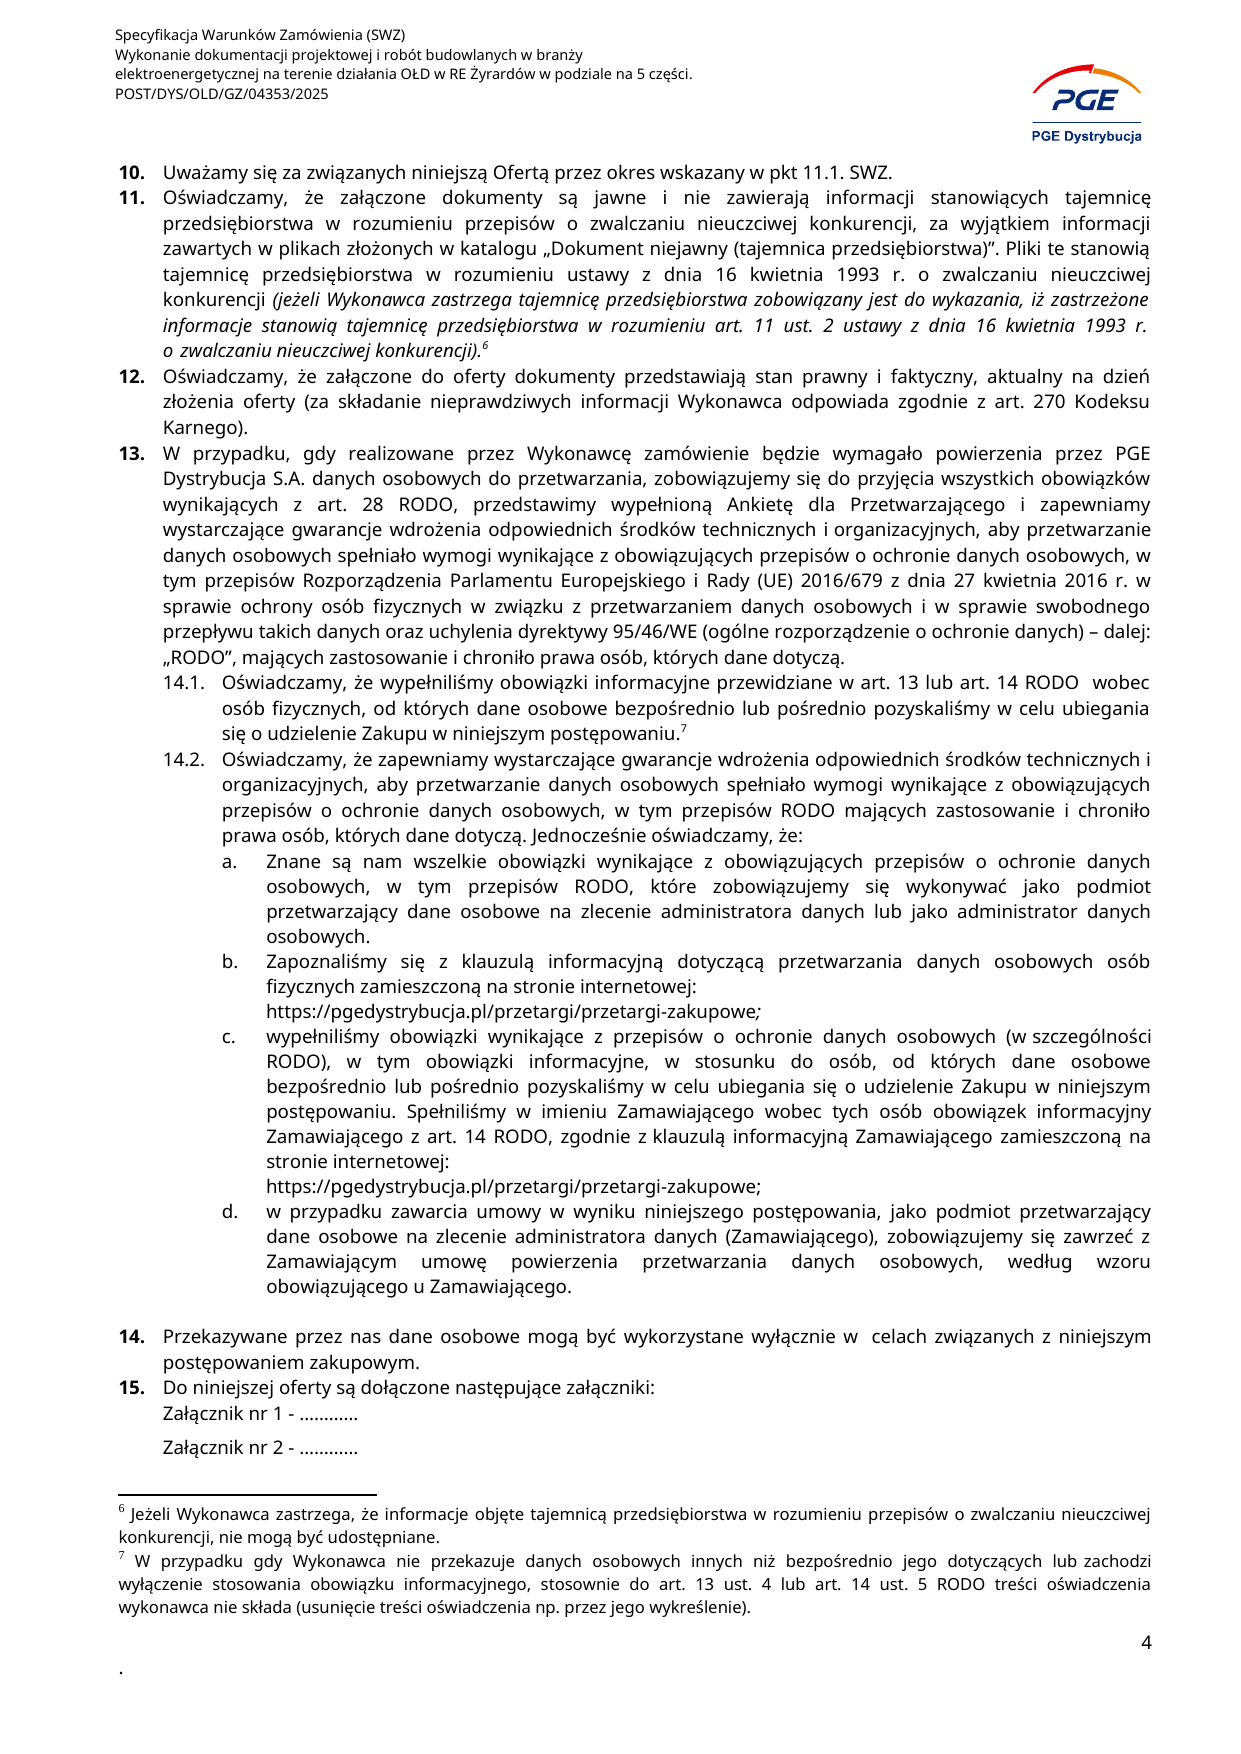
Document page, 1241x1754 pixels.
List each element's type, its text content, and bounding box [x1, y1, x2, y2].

list Znane są nam wszelkie obowiązki wynikające z obowiązujących przepisów o ochronie danych osobowych, w tym przepisów RODO, które zobowiązujemy się wykonywać jako podmiot przetwarzający dane osobowe na zlecenie administratora danych lub jako administrator danych osobowych. [222, 848, 1152, 948]
text Załącznik nr 1 - ………… [118, 1400, 1152, 1426]
list Zapoznaliśmy się z klauzulą informacyjną dotyczącą przetwarzania danych osobowych osób fizycznych zamieszczoną na stronie internetowej: [222, 948, 1152, 998]
list https://pgedystrybucja.pl/przetargi/przetargi-zakupowe; [266, 998, 1152, 1023]
list Oświadczamy, że załączone dokumenty są jawne i nie zawierają informacji stanowiących tajemnicę przedsiębiorstwa w rozumieniu przepisów o zwalczaniu nieuczciwej konkurencji, za wyjątkiem informacji zawartych w plikach złożonych w katalogu „Dokument niejawny (tajemnica przedsiębiorstwa)”. Pliki te stanowią tajemnicę przedsiębiorstwa w rozumieniu ustawy z dnia 16 kwietnia 1993 r. o zwalczaniu nieuczciwej konkurencji (jeżeli Wykonawca zastrzega tajemnicę przedsiębiorstwa zobowiązany jest do wykazania, iż zastrzeżone informacje stanowią tajemnicę przedsiębiorstwa w rozumieniu art. 11 ust. 2 ustawy z dnia 16 kwietnia 1993 r. o zwalczaniu nieuczciwej konkurencji). [118, 184, 1152, 363]
list Oświadczamy, że załączone do oferty dokumenty przedstawiają stan prawny i faktyczny, aktualny na dzień złożenia oferty (za składanie nieprawdziwych informacji Wykonawca odpowiada zgodnie z art. 270 Kodeksu Karnego). [118, 363, 1152, 440]
list 14.1. Oświadczamy, że wypełniliśmy obowiązki informacyjne przewidziane w art. 13 lub art. 14 RODO wobec osób fizycznych, od których dane osobowe bezpośrednio lub pośrednio pozyskaliśmy w celu ubiegania się o udzielenie Zakupu w niniejszym postępowaniu. [163, 669, 1152, 746]
list Przekazywane przez nas dane osobowe mogą być wykorzystane wyłącznie w celach związanych z niniejszym postępowaniem zakupowym. [118, 1324, 1152, 1375]
list https://pgedystrybucja.pl/przetargi/przetargi-zakupowe; [266, 1173, 1152, 1198]
list w przypadku zawarcia umowy w wyniku niniejszego postępowania, jako podmiot przetwarzający dane osobowe na zlecenie administratora danych (Zamawiającego), zobowiązujemy się zawrzeć z Zamawiającym umowę powierzenia przetwarzania danych osobowych, według wzoru obowiązującego u Zamawiającego. [222, 1198, 1152, 1298]
text Załącznik nr 2 - ………… [118, 1434, 1152, 1459]
list Uważamy się za związanych niniejszą Ofertą przez okres wskazany w pkt 11.1. SWZ. [118, 159, 1152, 184]
list wypełniliśmy obowiązki wynikające z przepisów o ochronie danych osobowych (w szczególności RODO), w tym obowiązki informacyjne, w stosunku do osób, od których dane osobowe bezpośrednio lub pośrednio pozyskaliśmy w celu ubiegania się o udzielenie Zakupu w niniejszym postępowaniu. Spełniliśmy w imieniu Zamawiającego wobec tych osób obowiązek informacyjny Zamawiającego z art. 14 RODO, zgodnie z klauzulą informacyjną Zamawiającego zamieszczoną na stronie internetowej: [222, 1023, 1152, 1173]
list Do niniejszej oferty są dołączone następujące załączniki: [118, 1375, 1152, 1400]
list 14.2. Oświadczamy, że zapewniamy wystarczające gwarancje wdrożenia odpowiednich środków technicznych i organizacyjnych, aby przetwarzanie danych osobowych spełniało wymogi wynikające z obowiązujących przepisów o ochronie danych osobowych, w tym przepisów RODO mających zastosowanie i chroniło prawa osób, których dane dotyczą. Jednocześnie oświadczamy, że: [163, 746, 1152, 848]
list W przypadku, gdy realizowane przez Wykonawcę zamówienie będzie wymagało powierzenia przez PGE Dystrybucja S.A. danych osobowych do przetwarzania, zobowiązujemy się do przyjęcia wszystkich obowiązków wynikających z art. 28 RODO, przedstawimy wypełnioną Ankietę dla Przetwarzającego i zapewniamy wystarczające gwarancje wdrożenia odpowiednich środków technicznych i organizacyjnych, aby przetwarzanie danych osobowych spełniało wymogi wynikające z obowiązujących przepisów o ochronie danych osobowych, w tym przepisów Rozporządzenia Parlamentu Europejskiego i Rady (UE) 2016/679 z dnia 27 kwietnia 2016 r. w sprawie ochrony osób fizycznych w związku z przetwarzaniem danych osobowych i w sprawie swobodnego przepływu takich danych oraz uchylenia dyrektywy 95/46/WE (ogólne rozporządzenie o ochronie danych) – dalej: „RODO”, mających zastosowanie i chroniło prawa osób, których dane dotyczą. [118, 440, 1152, 669]
